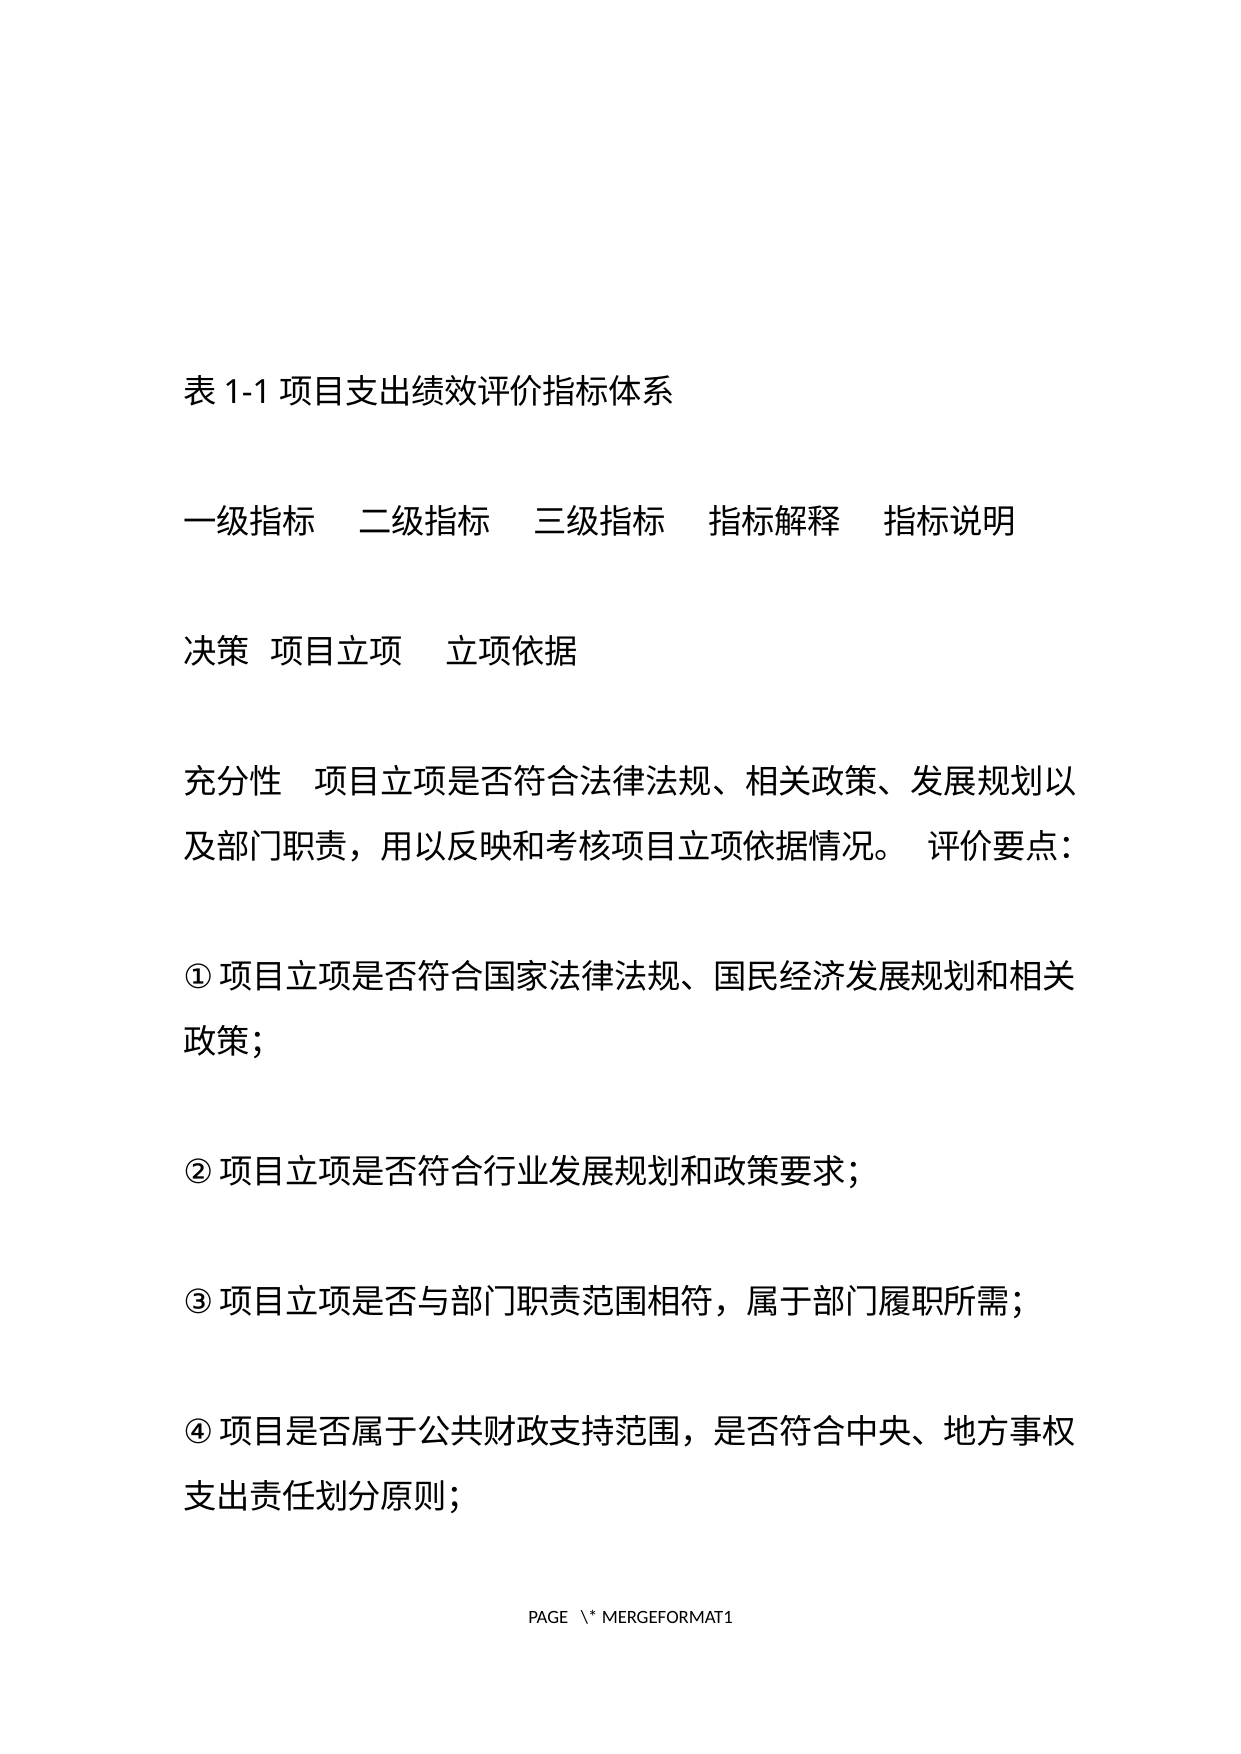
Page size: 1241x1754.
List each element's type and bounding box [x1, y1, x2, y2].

text [183, 162, 1078, 1527]
